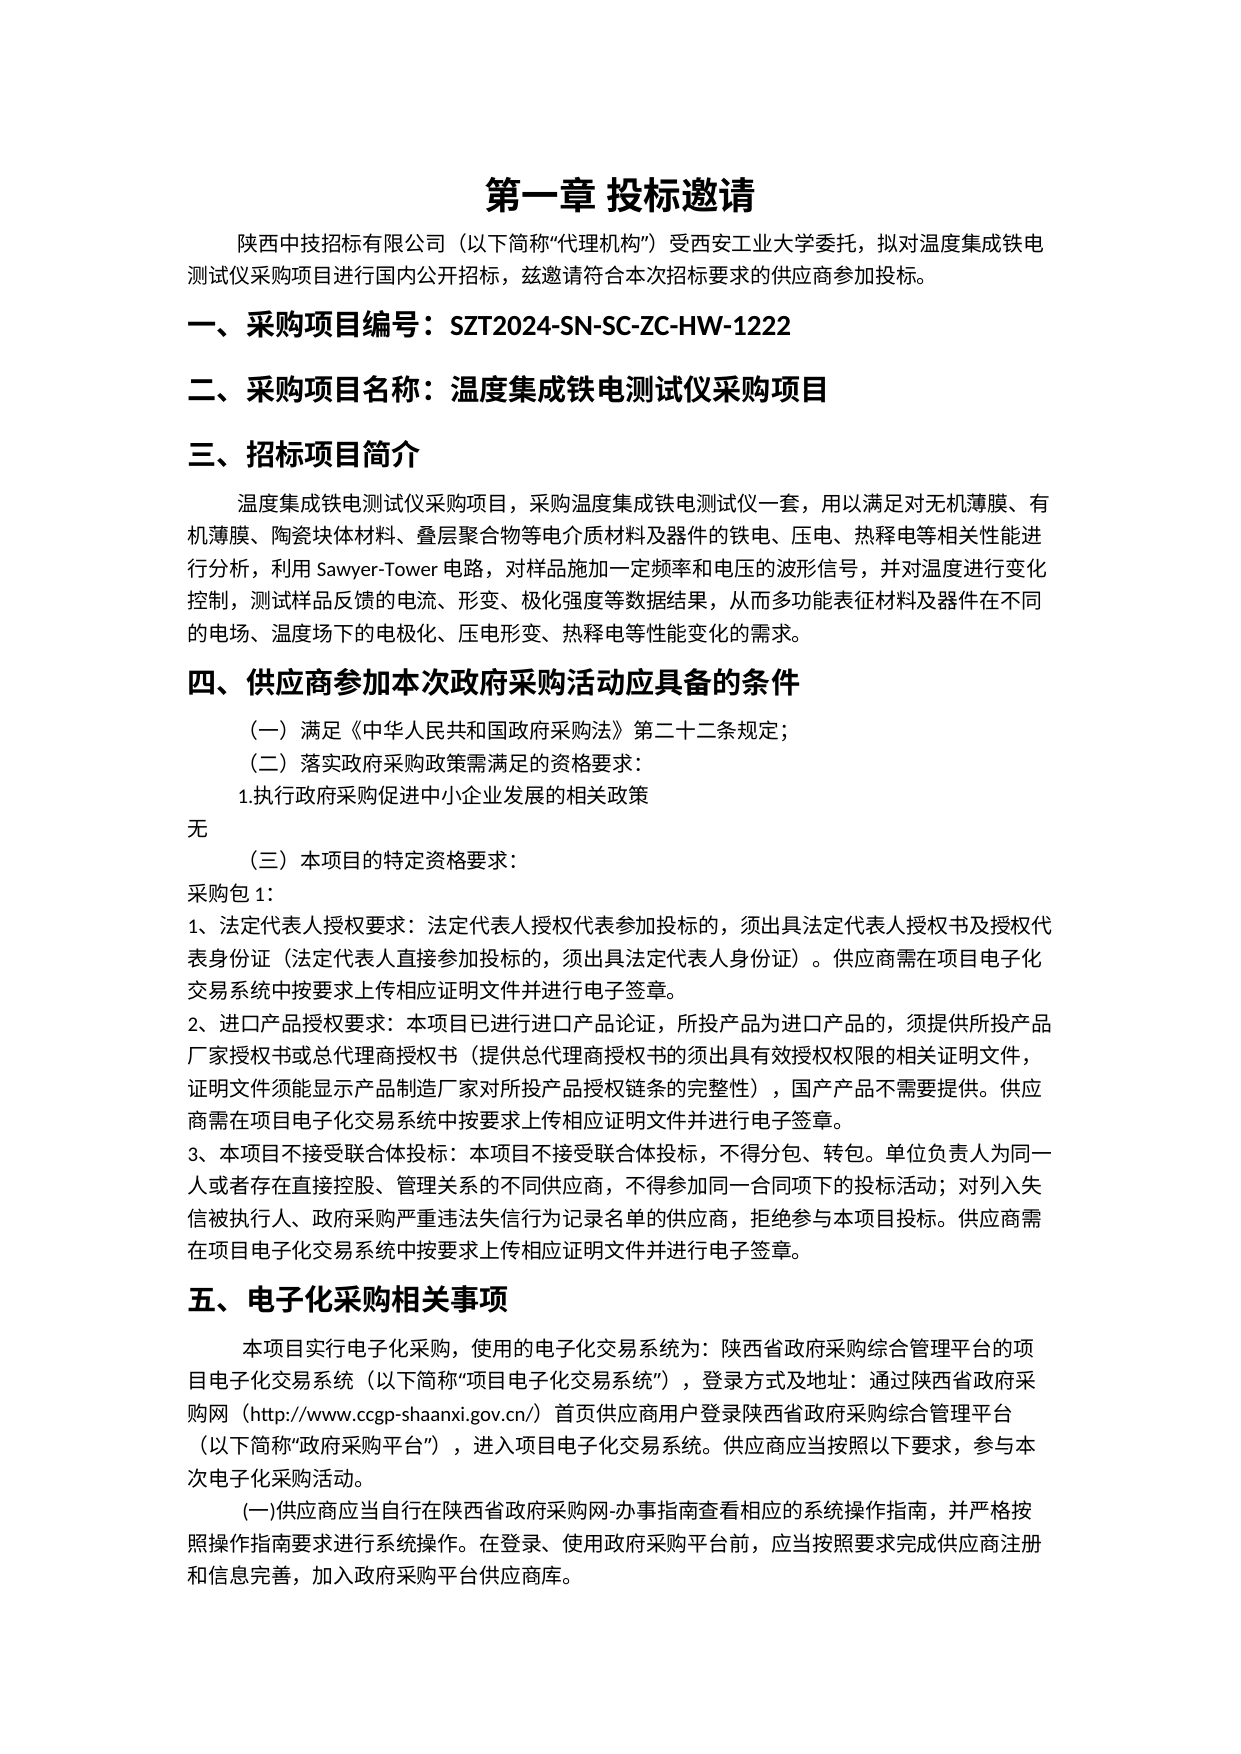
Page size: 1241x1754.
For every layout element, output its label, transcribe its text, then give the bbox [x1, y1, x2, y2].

text 陕西中技招标有限公司（以下简称“代理机构”）受西安工业大学委托，拟对温度集成铁电测试仪采购项目进行国内公开招标，兹邀请符合本次招标要求的供应商参加投标。 [187, 227, 1053, 292]
text 1、法定代表人授权要求：法定代表人授权代表参加投标的，须出具法定代表人授权书及授权代表身份证（法定代表人直接参加投标的，须出具法定代表人身份证）。供应商需在项目电子化交易系统中按要求上传相应证明文件并进行电子签章。 [187, 909, 1053, 1007]
text （一）满足《中华人民共和国政府采购法》第二十二条规定； [187, 714, 1053, 747]
text 四、供应商参加本次政府采购活动应具备的条件 [187, 649, 1053, 714]
text 3、本项目不接受联合体投标：本项目不接受联合体投标，不得分包、转包。单位负责人为同一人或者存在直接控股、管理关系的不同供应商，不得参加同一合同项下的投标活动；对列入失信被执行人、政府采购严重违法失信行为记录名单的供应商，拒绝参与本项目投标。供应商需在项目电子化交易系统中按要求上传相应证明文件并进行电子签章。 [187, 1137, 1053, 1267]
text 第一章 投标邀请 [187, 162, 1053, 227]
text （二）落实政府采购政策需满足的资格要求： [187, 747, 1053, 779]
text 2、进口产品授权要求：本项目已进行进口产品论证，所投产品为进口产品的，须提供所投产品厂家授权书或总代理商授权书（提供总代理商授权书的须出具有效授权权限的相关证明文件，证明文件须能显示产品制造厂家对所投产品授权链条的完整性），国产产品不需要提供。供应商需在项目电子化交易系统中按要求上传相应证明文件并进行电子签章。 [187, 1007, 1053, 1137]
text 五、电子化采购相关事项 [187, 1267, 1053, 1332]
text 二、采购项目名称：温度集成铁电测试仪采购项目 [187, 357, 1053, 422]
text 温度集成铁电测试仪采购项目，采购温度集成铁电测试仪一套，用以满足对无机薄膜、有机薄膜、陶瓷块体材料、叠层聚合物等电介质材料及器件的铁电、压电、热释电等相关性能进行分析，利用Sawyer-Tower电路，对样品施加一定频率和电压的波形信号，并对温度进行变化控制，测试样品反馈的电流、形变、极化强度等数据结果，从而多功能表征材料及器件在不同的电场、温度场下的电极化、压电形变、热释电等性能变化的需求。 [187, 487, 1053, 649]
text 1.执行政府采购促进中小企业发展的相关政策 [187, 779, 1053, 812]
text 三、招标项目简介 [187, 422, 1053, 487]
text (一)供应商应当自行在陕西省政府采购网-办事指南查看相应的系统操作指南，并严格按照操作指南要求进行系统操作。在登录、使用政府采购平台前，应当按照要求完成供应商注册和信息完善，加入政府采购平台供应商库。 [187, 1494, 1053, 1592]
text 无 [187, 812, 1053, 844]
text 本项目实行电子化采购，使用的电子化交易系统为：陕西省政府采购综合管理平台的项目电子化交易系统（以下简称“项目电子化交易系统”），登录方式及地址：通过陕西省政府采购网（http://www.ccgp-shaanxi.gov.cn/）首页供应商用户登录陕西省政府采购综合管理平台（以下简称“政府采购平台”），进入项目电子化交易系统。供应商应当按照以下要求，参与本次电子化采购活动。 [187, 1332, 1053, 1494]
text 采购包1： [187, 877, 1053, 909]
text （三）本项目的特定资格要求： [187, 844, 1053, 877]
text 一、采购项目编号：SZT2024-SN-SC-ZC-HW-1222 [187, 292, 1053, 357]
